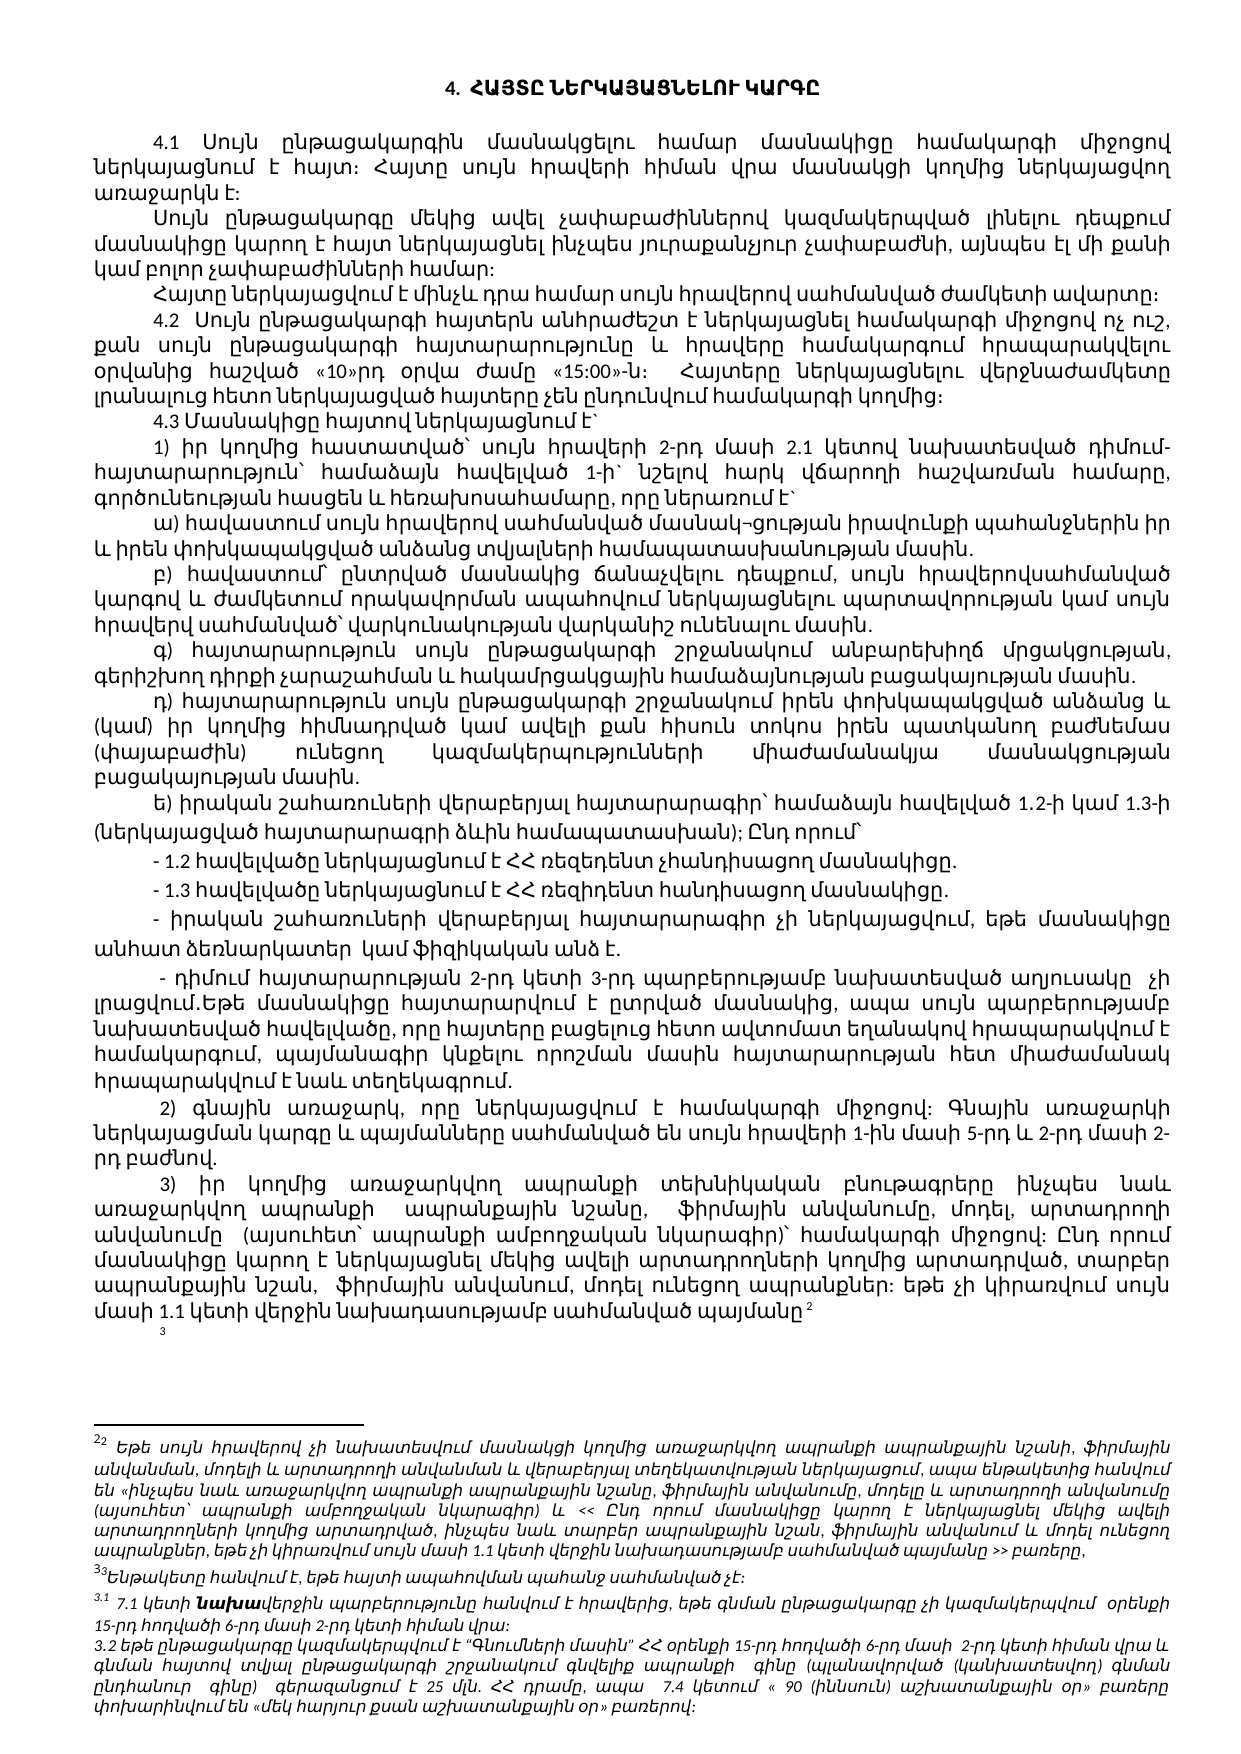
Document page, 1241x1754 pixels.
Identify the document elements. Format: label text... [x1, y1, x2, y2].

text 4.2 Սույն ընթացակարգի հայտերն անհրաժեշտ է ներկայացնել համակարգի միջոցով ոչ ուշ, քան սույն ընթացակարգի հայտարարությունը և հրավերը համակարգում հրապարակվելու օրվանից հաշված «10»րդ օրվա ժամը «15:00»-ն։ Հայտերը ներկայացնելու վերջնաժամկետը լրանալուց հետո ներկայացված հայտերը չեն ընդունվում համակարգի կողմից։ [94, 307, 1171, 409]
text - դիմում հայտարարության 2-րդ կետի 3-րդ պարբերությամբ նախատեսված աղյուսակը չի լրացվում․Եթե մասնակիցը հայտարարվում է ըտրված մասնակից, ապա սույն պարբերությամբ նախատեսված հավելվածը, որը հայտերը բացելուց հետո ավտոմատ եղանակով հրապարակվում է համակարգում, պայմանագիր կնքելու որոշման մասին հայտարարության հետ միաժամանակ հրապարակվում է նաև տեղեկագրում. [94, 965, 1171, 1095]
text 3) իր կողմից առաջարկվող ապրանքի տեխնիկական բնութագրերը ինչպես նաև առաջարկվող ապրանքի ապրանքային նշանը, ֆիրմային անվանումը, մոդել, արտադրողի անվանումը (այսուհետ՝ ապրանքի ամբողջական նկարագիր)՝ համակարգի միջոցով: Ընդ որում մասնակիցը կարող է ներկայացնել մեկից ավելի արտադրողների կողմից արտադրված, տարբեր ապրանքային նշան, ֆիրմային անվանում, մոդել ունեցող ապրանքներ: եթե չի կիրառվում սույն մասի 1.1 կետի վերջին նախադասությամբ սահմանված պայմանը 2 [94, 1171, 1171, 1323]
text 3 [94, 1323, 1171, 1349]
text 4.3 Մասնակիցը հայտով ներկայացնում է` [94, 409, 1171, 434]
text 4. ՀԱՅՏԸ ՆԵՐԿԱՅԱՑՆԵԼՈՒ ԿԱՐԳԸ [94, 75, 1171, 100]
text դ) հայտարարություն սույն ընթացակարգի շրջանակում իրեն փոխկապակցված անձանց և (կամ) իր կողմից հիմնադրված կամ ավելի քան հիսուն տոկոս իրեն պատկանող բաժնեմաս (փայաբաժին) ունեցող կազմակերպությունների միաժամանակյա մասնակցության բացակայության մասին. [94, 688, 1171, 790]
text բ) հավաստում՝ ընտրված մասնակից ճանաչվելու դեպքում, սույն հրավերովսահմանված կարգով և ժամկետում որակավորման ապահովում ներկայացնելու պարտավորության կամ սույն հրավերվ սահմանված՝ վարկունակության վարկանիշ ունենալու մասին. [94, 561, 1171, 637]
text ե) իրական շահառուների վերաբերյալ հայտարարագիր՝ համաձայն հավելված 1․2-ի կամ 1.3-ի (ներկայացված հայտարարագրի ձևին համապատասխան); Ընդ որում՝ [94, 790, 1171, 844]
text գ) հայտարարություն սույն ընթացակարգի շրջանակում անբարեխիղճ մրցակցության, գերիշխող դիրքի չարաշահման և հակամրցակցային համաձայնության բացակայության մասին. [94, 637, 1171, 688]
text 2) գնային առաջարկ, որը ներկայացվում է համակարգի միջոցով: Գնային առաջարկի ներկայացման կարգը և պայմանները սահմանված են սույն հրավերի 1-ին մասի 5-րդ և 2-րդ մասի 2-րդ բաժնով. [94, 1095, 1171, 1171]
text - 1.3 հավելվածը ներկայացնում է ՀՀ ռեզիդենտ հանդիսացող մասնակիցը. [94, 877, 1171, 903]
text - 1.2 հավելվածը ներկայացնում է ՀՀ ռեզեդենտ չհանդիսացող մասնակիցը. [94, 848, 1171, 874]
text Սույն ընթացակարգը մեկից ավել չափաբաժիններով կազմակերպված լինելու դեպքում մասնակիցը կարող է հայտ ներկայացնել ինչպես յուրաքանչյուր չափաբաժնի, այնպես էլ մի քանի կամ բոլոր չափաբաժինների համար: [94, 205, 1171, 282]
text Հայտը ներկայացվում է մինչև դրա համար սույն հրավերով սահմանված ժամկետի ավարտը։ [94, 282, 1171, 307]
text - իրական շահառուների վերաբերյալ հայտարարագիր չի ներկայացվում, եթե մասնակիցը անհատ ձեռնարկատեր կամ ֆիզիկական անձ է. [94, 907, 1171, 961]
text ա) հավաստում սույն հրավերով սահմանված մասնակ¬ցության իրավունքի պահանջներին իր և իրեն փոխկապակցված անձանց տվյալների համապատասխանության մասին. [94, 510, 1171, 561]
text 1) իր կողմից հաստատված՝ սույն հրավերի 2-րդ մասի 2.1 կետով նախատեսված դիմում-հայտարարություն՝ համաձայն հավելված 1-ի` նշելով հարկ վճարողի հաշվառման համարը, գործունեության հասցեն և հեռախոսահամարը, որը ներառում է` [94, 434, 1171, 510]
text 4.1 Սույն ընթացակարգին մասնակցելու համար մասնակիցը համակարգի միջոցով ներկայացնում է հայտ։ Հայտը սույն հրավերի հիման վրա մասնակցի կողմից ներկայացվող առաջարկն է: [94, 129, 1171, 205]
